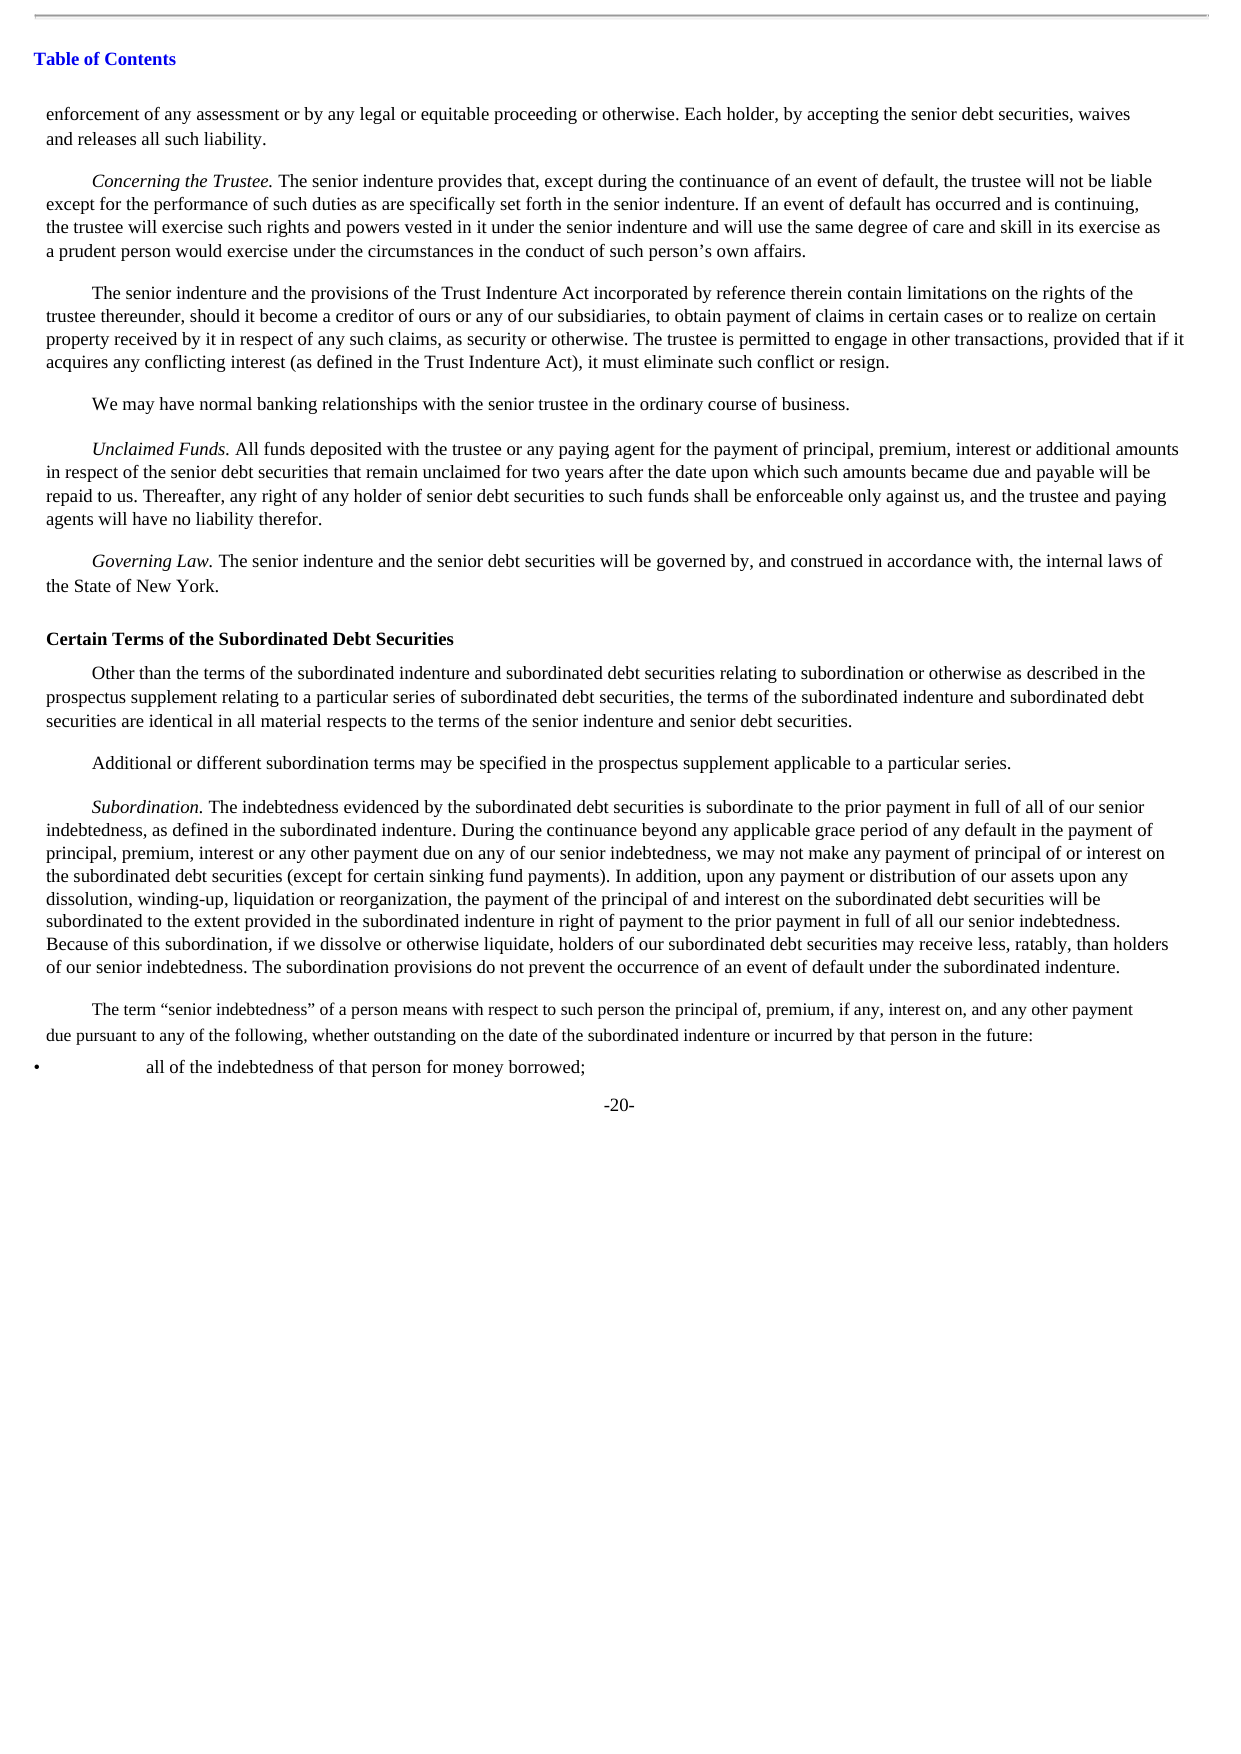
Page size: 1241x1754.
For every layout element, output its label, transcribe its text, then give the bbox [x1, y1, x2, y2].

text The senior indenture and the provisions of the Trust Indenture Act incorporated by reference therein contain limitations on the rights of the trustee thereunder, should it become a creditor of ours or any of our subsidiaries, to obtain payment of claims in certain cases or to realize on certain property received by it in respect of any such claims, as security or otherwise. The trustee is permitted to engage in other transactions, provided that if it acquires any conflicting interest (as defined in the Trust Indenture Act), it must eliminate such conflict or resign. [46, 282, 1188, 373]
text enforcement of any assessment or by any legal or equitable proceeding or otherwise. Each holder, by accepting the senior debt securities, waives and releases all such liability. [46, 103, 1163, 149]
text Other than the terms of the subordinated indenture and subordinated debt securities relating to subordination or otherwise as described in the prospectus supplement relating to a particular series of subordinated debt securities, the terms of the subordinated indenture and subordinated debt securities are identical in all material respects to the terms of the senior indenture and senior debt securities. [46, 662, 1147, 731]
text Additional or different subordination terms may be specified in the prospectus supplement applicable to a particular series. [92, 752, 1188, 773]
text We may have normal banking relationships with the senior trustee in the ordinary course of business. [92, 393, 1188, 415]
text Subordination. The indebtedness evidenced by the subordinated debt securities is subordinate to the prior payment in full of all of our senior indebtedness, as defined in the subordinated indenture. During the continuance beyond any applicable grace period of any default in the payment of principal, premium, interest or any other payment due on any of our senior indebtedness, we may not make any payment of principal of or interest on the subordinated debt securities (except for certain sinking fund payments). In addition, upon any payment or distribution of our assets upon any dissolution, winding-up, liquidation or reorganization, the payment of the principal of and interest on the subordinated debt securities will be subordinated to the extent provided in the subordinated indenture in right of payment to the prior payment in full of all our senior indebtedness. Because of this subordination, if we dissolve or otherwise liquidate, holders of our subordinated debt securities may receive less, ratably, than holders of our senior indebtedness. The subordination provisions do not prevent the occurrence of an event of default under the subordinated indenture. [46, 796, 1188, 978]
text The term “senior indebtedness” of a person means with respect to such person the principal of, premium, if any, interest on, and any other payment due pursuant to any of the following, whether outstanding on the date of the subordinated indenture or incurred by that person in the future: [46, 998, 1161, 1045]
text -20- [33, 1094, 1205, 1115]
text Unclaimed Funds. All funds deposited with the trustee or any paying agent for the payment of principal, premium, interest or additional amounts in respect of the senior debt securities that remain unclaimed for two years after the date upon which such amounts became due and payable will be repaid to us. Thereafter, any right of any holder of senior debt securities to such funds shall be enforceable only against us, and the trustee and paying agents will have no liability therefor. [46, 438, 1180, 529]
text Table of Contents [33, 47, 1188, 69]
picture [32, 14, 1209, 21]
text Certain Terms of the Subordinated Debt Securities [46, 628, 1188, 650]
text Concerning the Trustee. The senior indenture provides that, except during the continuance of an event of default, the trustee will not be liable except for the performance of such duties as are specifically set forth in the senior indenture. If an event of default has occurred and is continuing, the trustee will exercise such rights and powers vested in it under the senior indenture and will use the same degree of care and skill in its exercise as a prudent person would exercise under the circumstances in the conduct of such person’s own affairs. [46, 170, 1167, 261]
list all of the indebtedness of that person for money borrowed; [33, 1056, 1188, 1077]
text Governing Law. The senior indenture and the senior debt securities will be governed by, and construed in accordance with, the internal laws of the State of New York. [46, 550, 1188, 597]
